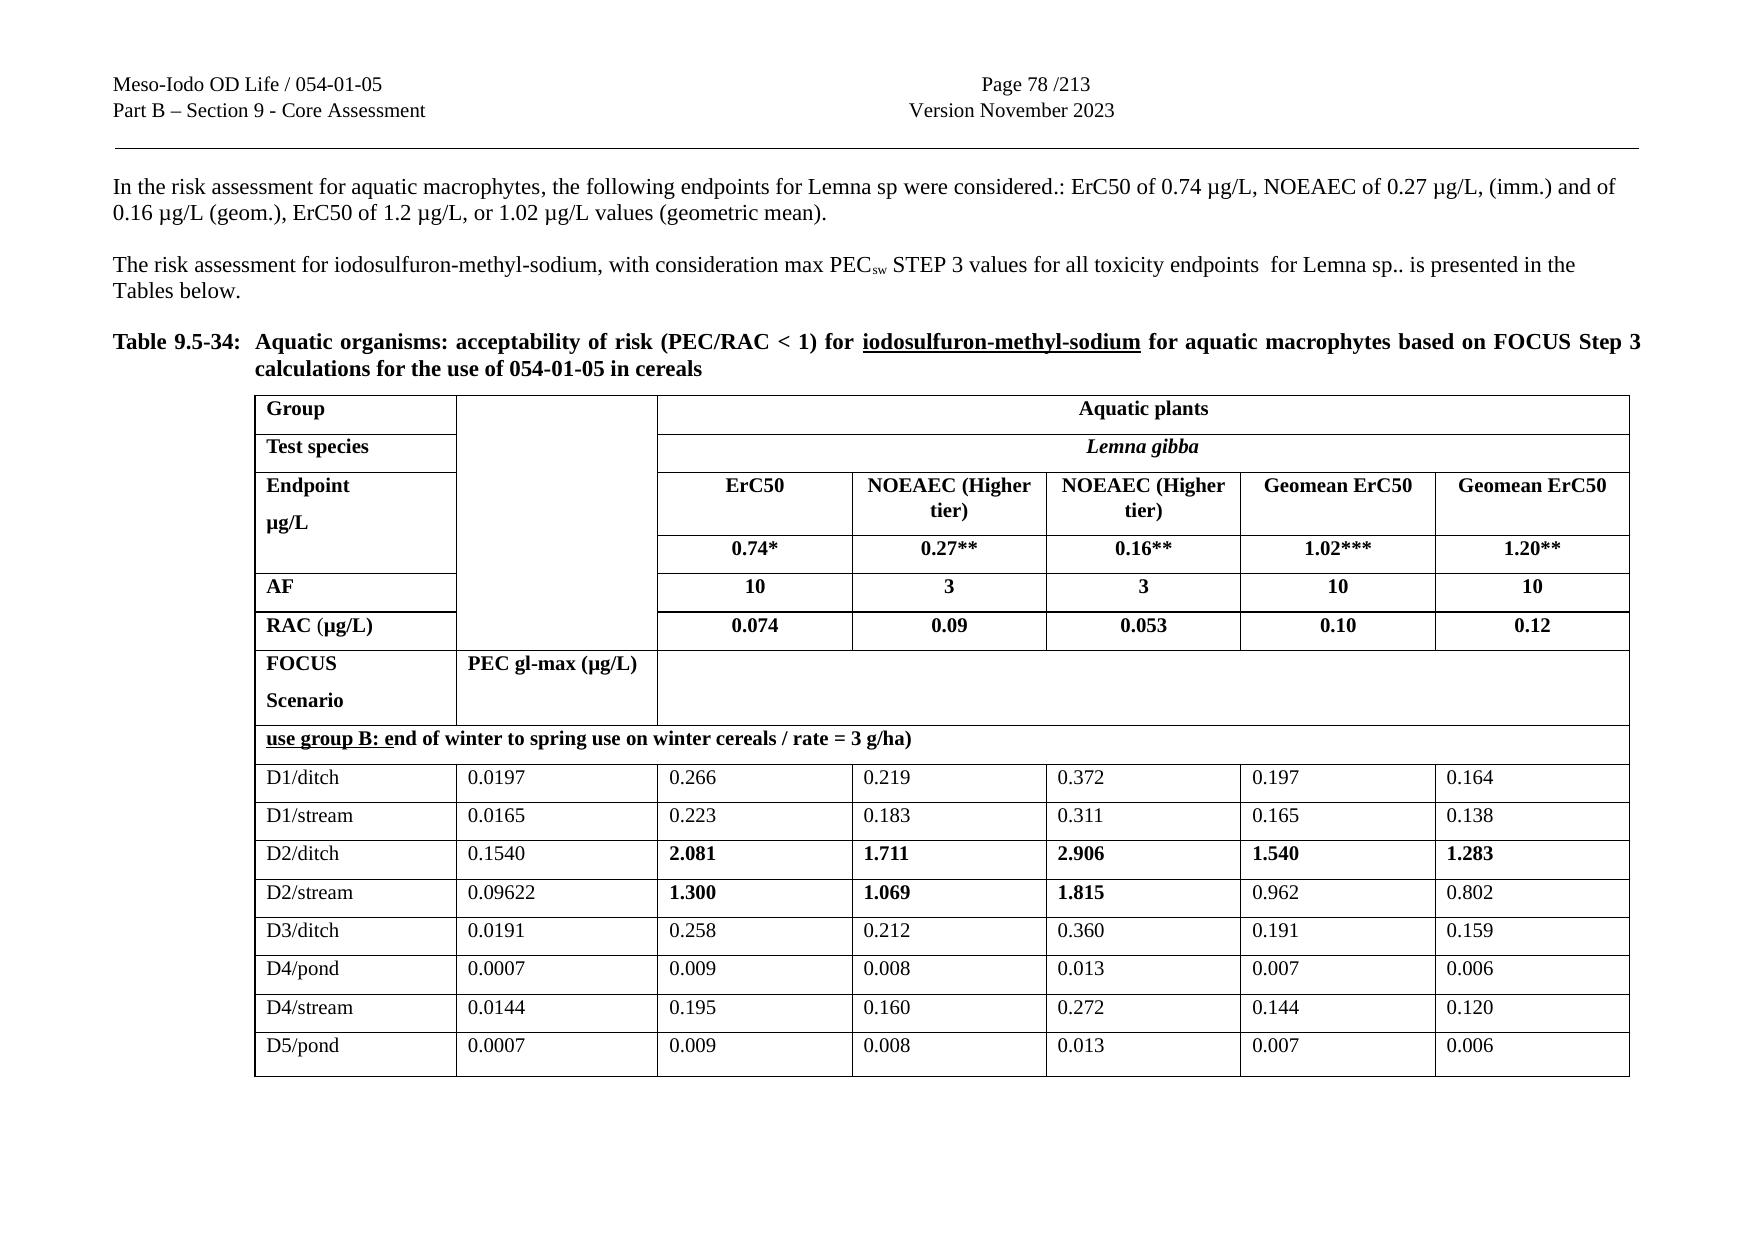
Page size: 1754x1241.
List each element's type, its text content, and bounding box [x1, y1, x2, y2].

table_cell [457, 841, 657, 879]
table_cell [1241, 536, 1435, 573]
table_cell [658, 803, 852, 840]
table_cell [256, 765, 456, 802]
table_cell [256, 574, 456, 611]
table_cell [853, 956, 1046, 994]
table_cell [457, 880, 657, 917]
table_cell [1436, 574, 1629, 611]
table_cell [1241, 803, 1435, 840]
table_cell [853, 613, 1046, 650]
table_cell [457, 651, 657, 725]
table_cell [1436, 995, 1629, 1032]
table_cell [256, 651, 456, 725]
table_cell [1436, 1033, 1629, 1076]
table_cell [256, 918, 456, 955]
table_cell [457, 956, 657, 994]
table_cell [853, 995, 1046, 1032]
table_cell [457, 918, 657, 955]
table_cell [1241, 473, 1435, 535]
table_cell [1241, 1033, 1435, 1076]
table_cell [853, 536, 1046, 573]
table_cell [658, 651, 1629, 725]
text Table 9.5-34: Aquatic organisms: acceptability of risk (PEC/RAC < 1) for iodosulfuron-methyl-sodium for aquatic macrophytes based on FOCUS Step 3 calculations for the use of 054-01-05 in cereals [113, 328, 1642, 382]
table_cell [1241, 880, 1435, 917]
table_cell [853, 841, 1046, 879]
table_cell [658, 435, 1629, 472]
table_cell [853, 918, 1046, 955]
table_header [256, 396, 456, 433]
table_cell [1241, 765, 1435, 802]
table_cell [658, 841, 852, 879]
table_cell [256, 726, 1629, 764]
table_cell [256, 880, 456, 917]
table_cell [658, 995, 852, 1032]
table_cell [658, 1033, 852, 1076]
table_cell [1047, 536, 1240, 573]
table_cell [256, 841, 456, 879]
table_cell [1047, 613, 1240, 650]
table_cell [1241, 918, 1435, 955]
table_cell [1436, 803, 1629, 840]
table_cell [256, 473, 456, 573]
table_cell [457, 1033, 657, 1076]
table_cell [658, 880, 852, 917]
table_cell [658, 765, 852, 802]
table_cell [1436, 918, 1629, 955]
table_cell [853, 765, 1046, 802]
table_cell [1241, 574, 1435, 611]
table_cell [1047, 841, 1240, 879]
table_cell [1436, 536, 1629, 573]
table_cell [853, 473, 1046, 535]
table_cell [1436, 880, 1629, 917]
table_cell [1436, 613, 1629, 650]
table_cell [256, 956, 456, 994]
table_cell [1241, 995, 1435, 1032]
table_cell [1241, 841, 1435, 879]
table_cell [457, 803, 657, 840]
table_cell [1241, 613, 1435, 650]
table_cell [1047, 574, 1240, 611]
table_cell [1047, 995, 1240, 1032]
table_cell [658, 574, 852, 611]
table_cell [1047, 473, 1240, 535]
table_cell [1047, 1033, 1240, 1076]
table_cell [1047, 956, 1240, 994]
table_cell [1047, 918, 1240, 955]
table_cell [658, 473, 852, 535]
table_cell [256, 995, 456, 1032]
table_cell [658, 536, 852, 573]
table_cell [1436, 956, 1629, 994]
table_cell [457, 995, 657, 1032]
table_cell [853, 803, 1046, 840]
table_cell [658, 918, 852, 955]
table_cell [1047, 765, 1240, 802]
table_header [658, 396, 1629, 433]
text In the risk assessment for aquatic macrophytes, the following endpoints for Lemna sp were considered.: ErC50 of 0.74 µg/L, NOEAEC of 0.27 µg/L, (imm.) and of 0.16 µg/L (geom.), ErC50 of 1.2 µg/L, or 1.02 µg/L values (geometric mean). [113, 173, 1642, 226]
text The risk assessment for iodosulfuron-methyl-sodium, with consideration max PECsw STEP 3 values for all toxicity endpoints for Lemna sp.. is presented in the Tables below. [113, 251, 1642, 303]
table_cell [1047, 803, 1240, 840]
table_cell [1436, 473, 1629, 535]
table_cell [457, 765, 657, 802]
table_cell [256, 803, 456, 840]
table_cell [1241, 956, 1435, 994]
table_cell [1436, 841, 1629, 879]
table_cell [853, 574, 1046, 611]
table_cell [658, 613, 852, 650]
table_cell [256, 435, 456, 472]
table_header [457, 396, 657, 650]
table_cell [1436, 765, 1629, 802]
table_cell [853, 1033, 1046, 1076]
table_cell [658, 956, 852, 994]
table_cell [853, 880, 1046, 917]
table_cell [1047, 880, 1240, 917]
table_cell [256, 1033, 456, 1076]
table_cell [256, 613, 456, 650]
